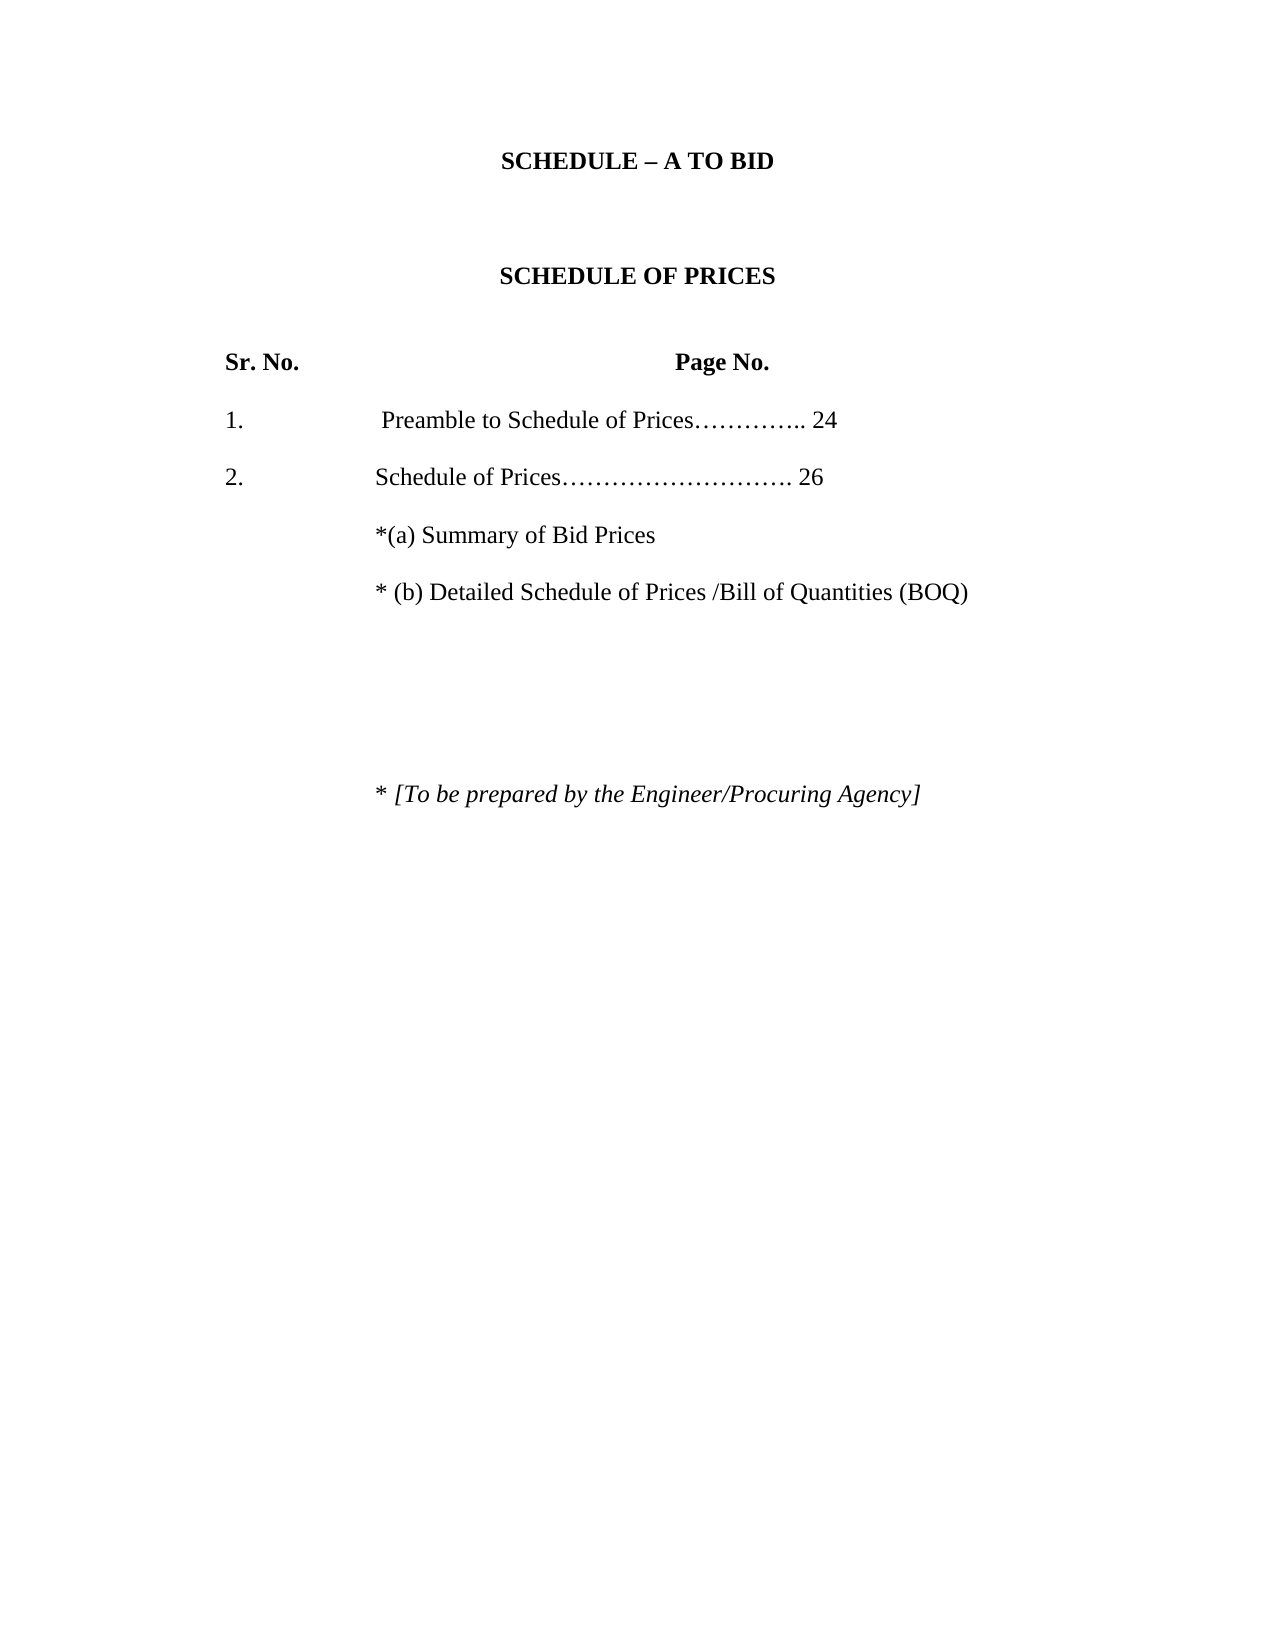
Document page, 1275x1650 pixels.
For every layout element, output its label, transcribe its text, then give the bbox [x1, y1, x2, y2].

text SCHEDULE OF PRICES [150, 261, 1125, 290]
text *(a) Summary of Bid Prices [300, 520, 1125, 549]
text 2. Schedule of Prices………………………. 26 [150, 462, 1125, 491]
text Sr. No. Page No. [150, 347, 1125, 376]
text 1. Preamble to Schedule of Prices………….. 24 [150, 405, 1125, 434]
text * [To be prepared by the Engineer/Procuring Agency] [300, 779, 1125, 807]
text * (b) Detailed Schedule of Prices /Bill of Quantities (BOQ) [300, 577, 1125, 606]
text SCHEDULE – A TO BID [150, 146, 1125, 175]
